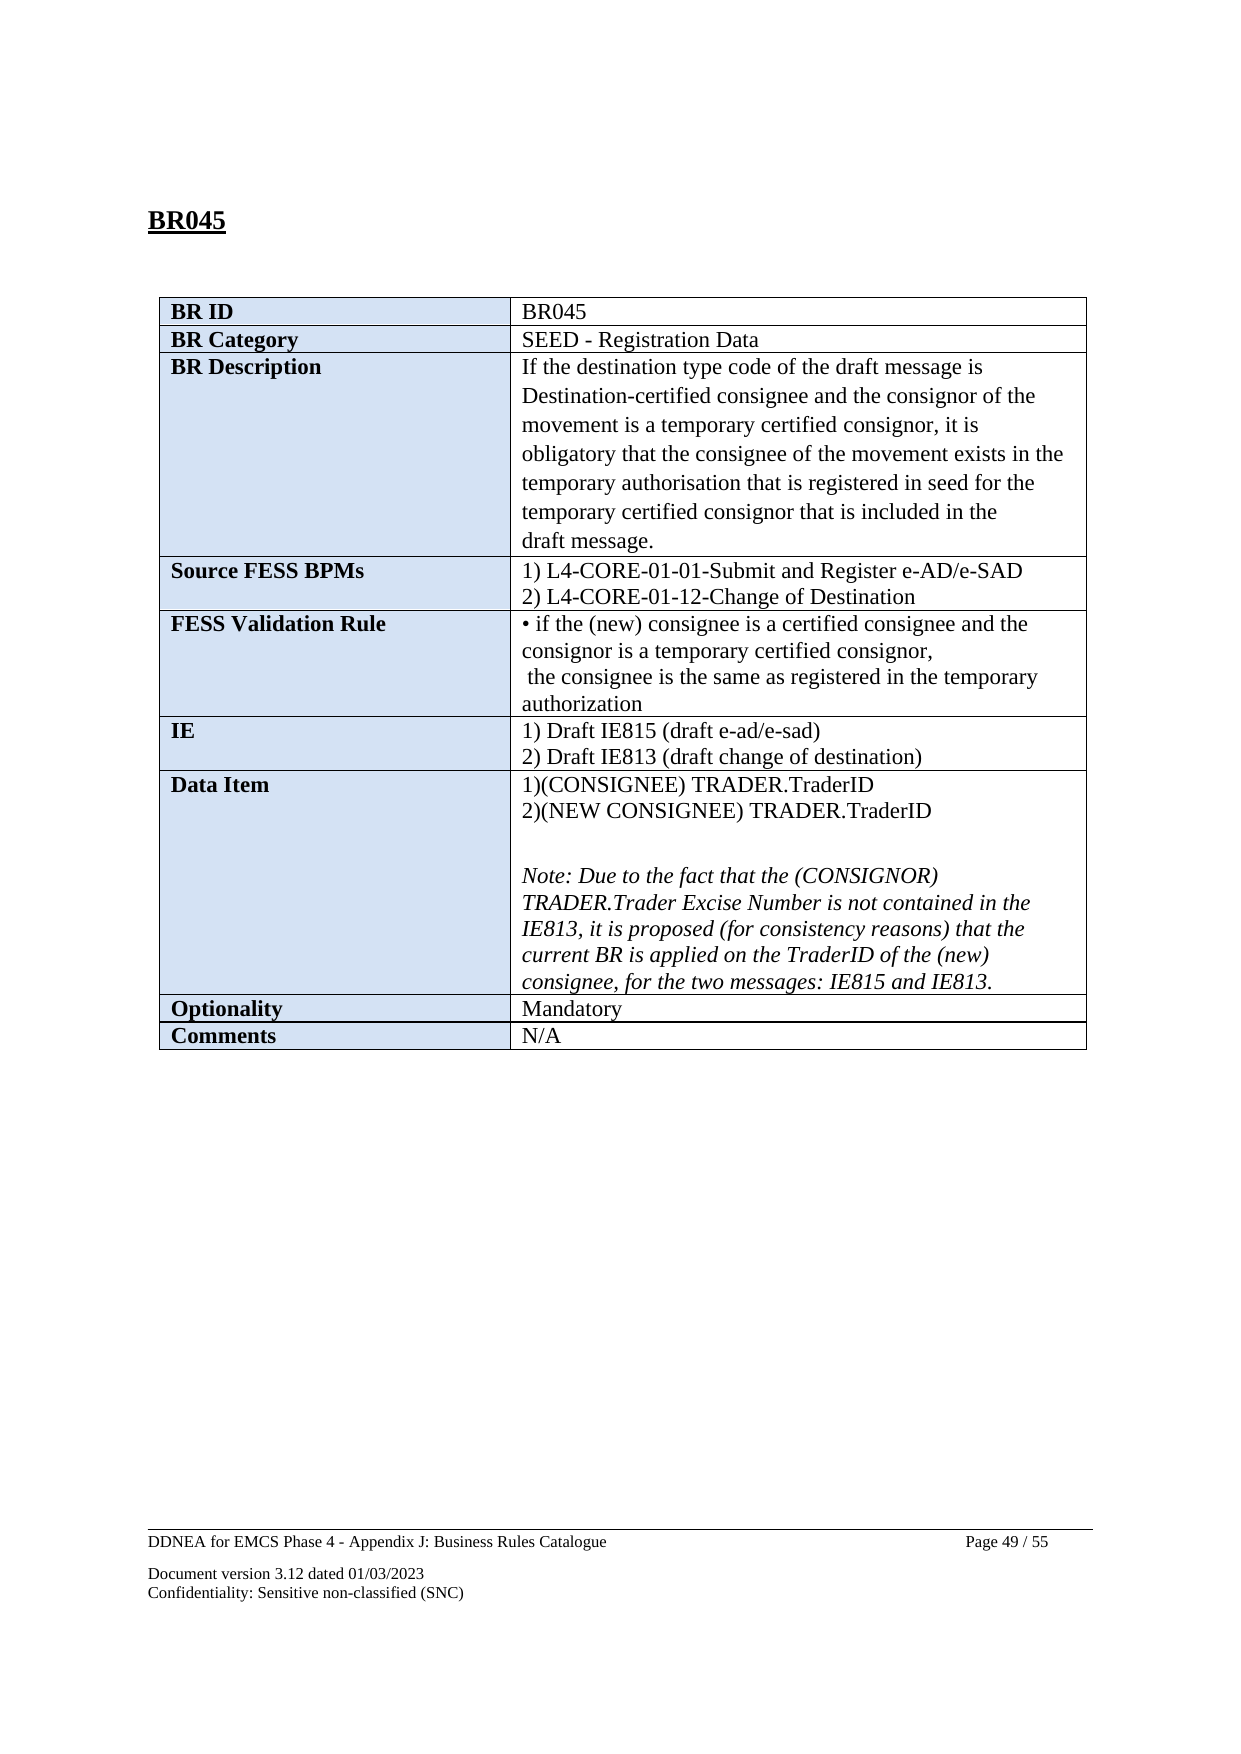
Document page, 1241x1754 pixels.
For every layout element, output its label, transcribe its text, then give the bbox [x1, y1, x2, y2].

table_cell N/A [511, 1023, 1086, 1049]
table_cell 1)(CONSIGNEE) TRADER.TraderID 2)(NEW CONSIGNEE) TRADER.TraderID Note: Due to the fact that the (CONSIGNOR) TRADER.Trader Excise Number is not contained in the IE813, it is proposed (for consistency reasons) that the current BR is applied on the TraderID of the (new) consignee, for the two messages: IE815 and IE813. [511, 771, 1086, 994]
table_header BR045 [511, 298, 1086, 324]
table_cell FESS Validation Rule [160, 611, 510, 716]
table_cell Source FESS BPMs [160, 557, 510, 609]
table_cell • if the (new) consignee is a certified consignee and the consignor is a temporary certified consignor, the consignee is the same as registered in the temporary authorization [511, 611, 1086, 716]
table_cell SEED - Registration Data [511, 326, 1086, 352]
table_cell 1) L4-CORE-01-01-Submit and Register e-AD/e-SAD 2) L4-CORE-01-12-Change of Destination [511, 557, 1086, 609]
table_cell If the destination type code of the draft message is Destination-certified consignee and the consignor of the movement is a temporary certified consignor, it is obligatory that the consignee of the movement exists in the temporary authorisation that is registered in seed for the temporary certified consignor that is included in the draft message. [511, 353, 1086, 556]
table_cell Comments [160, 1023, 510, 1049]
table_cell Data Item [160, 771, 510, 994]
table_header BR ID [160, 298, 510, 324]
table_cell BR Description [160, 353, 510, 556]
table_cell IE [160, 717, 510, 770]
table_cell 1) Draft IE815 (draft e-ad/e-sad) 2) Draft IE813 (draft change of destination) [511, 717, 1086, 770]
text BR045 [148, 204, 1093, 235]
table_cell Optionality [160, 995, 510, 1021]
table_cell Mandatory [511, 995, 1086, 1021]
table_cell BR Category [160, 326, 510, 352]
